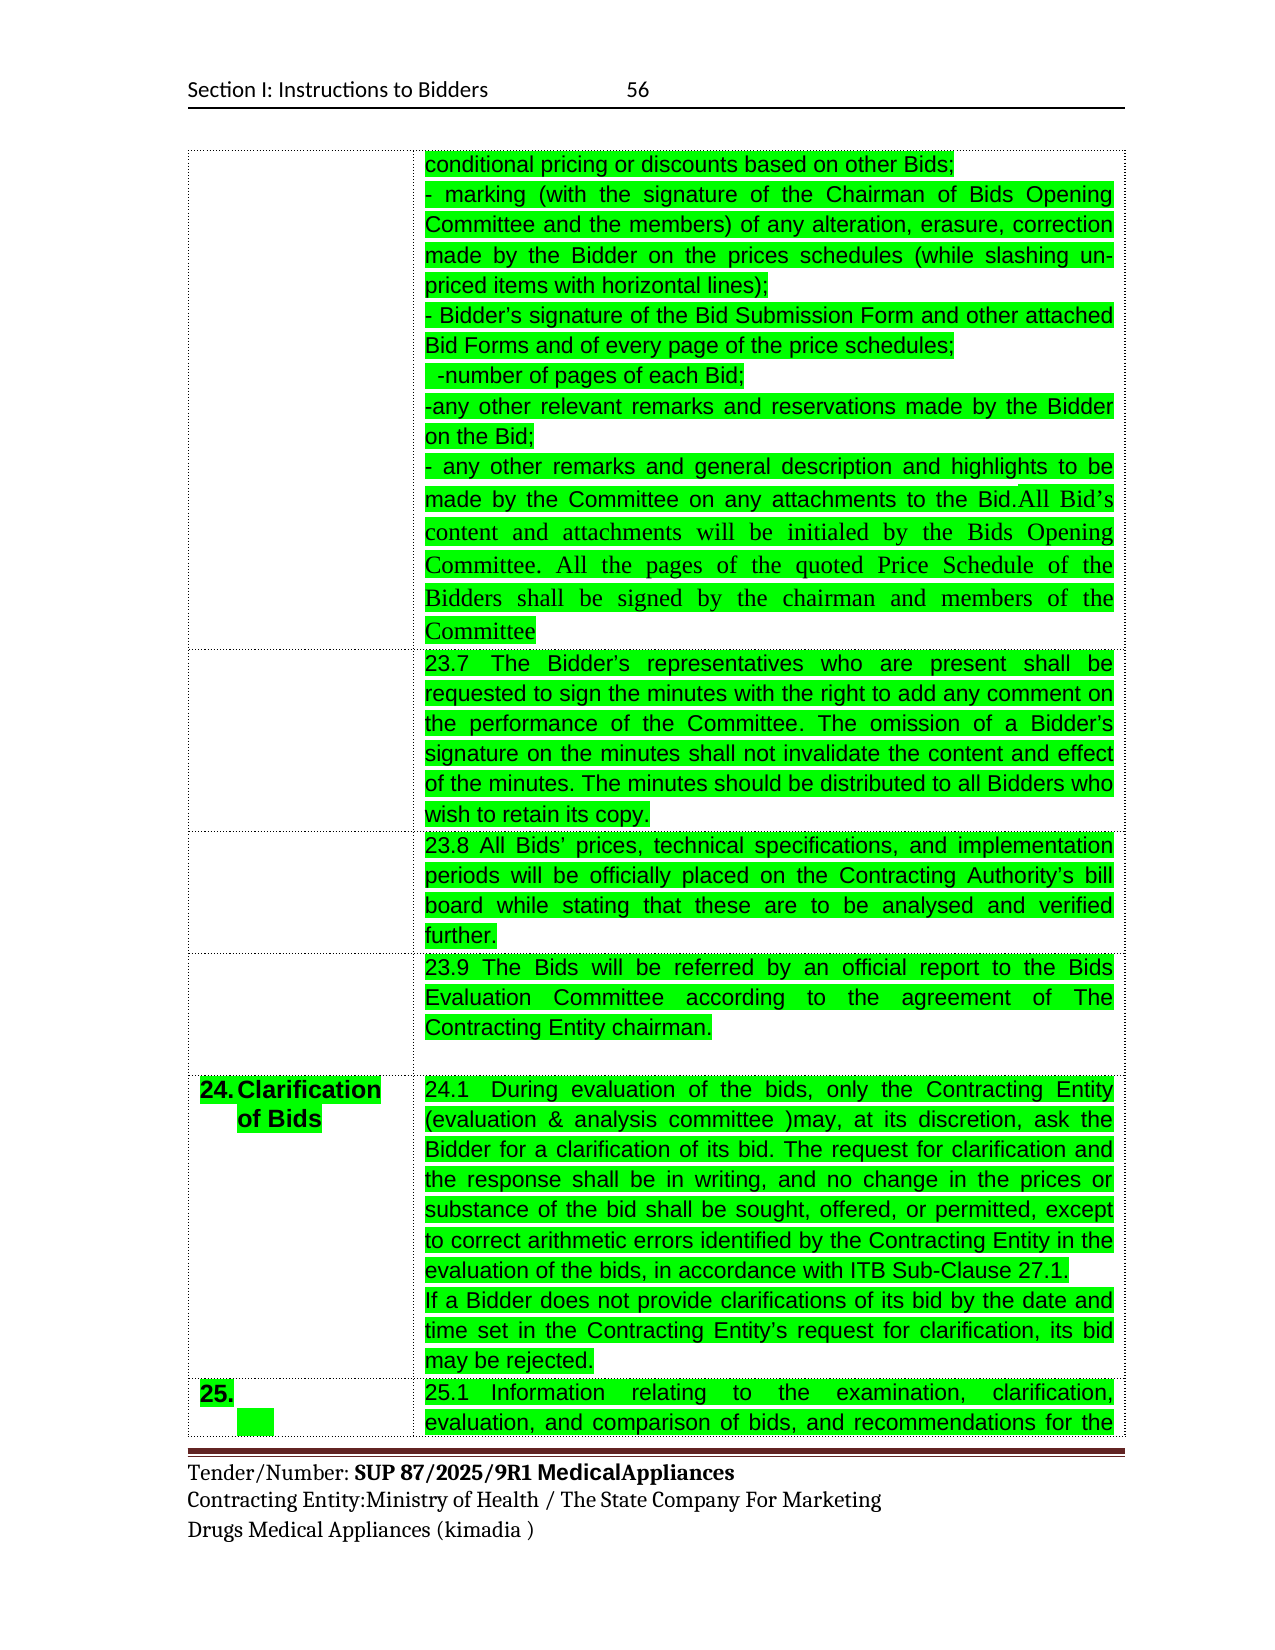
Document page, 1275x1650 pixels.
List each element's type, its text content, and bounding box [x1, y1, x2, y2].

table_cell [188, 953, 413, 1074]
table_cell [188, 831, 413, 953]
table_cell 24. Clarification of Bids [188, 1075, 413, 1378]
table_cell 23.8 All Bids’ prices, technical specifications, and implementation periods will be officially placed on the Contracting Authority’s bill board while stating that these are to be analysed and verified further. [413, 831, 1125, 953]
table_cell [413, 150, 1125, 648]
table_cell [188, 150, 413, 648]
table_cell 24.1 During evaluation of the bids, only the Contracting Entity (evaluation & analysis committee )may, at its discretion, ask the Bidder for a clarification of its bid. The request for clarification and the response shall be in writing, and no change in the prices or substance of the bid shall be sought, offered, or permitted, except to correct arithmetic errors identified by the Contracting Entity in the evaluation of the bids, in accordance with ITB Sub-Clause 27.1. If a Bidder does not provide clarifications of its bid by the date and time set in the Contracting Entity’s request for clarification, its bid may be rejected. [413, 1075, 1125, 1378]
table_cell 25. Confidentiality [188, 1378, 413, 1436]
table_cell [413, 1378, 1125, 1436]
table_cell [188, 649, 413, 831]
table_cell 23.7 The Bidder’s representatives who are present shall be requested to sign the minutes with the right to add any comment on the performance of the Committee. The omission of a Bidder’s signature on the minutes shall not invalidate the content and effect of the minutes. The minutes should be distributed to all Bidders who wish to retain its copy. [413, 649, 1125, 831]
table_cell 23.9 The Bids will be referred by an official report to the Bids Evaluation Committee according to the agreement of The Contracting Entity chairman. [413, 953, 1125, 1074]
